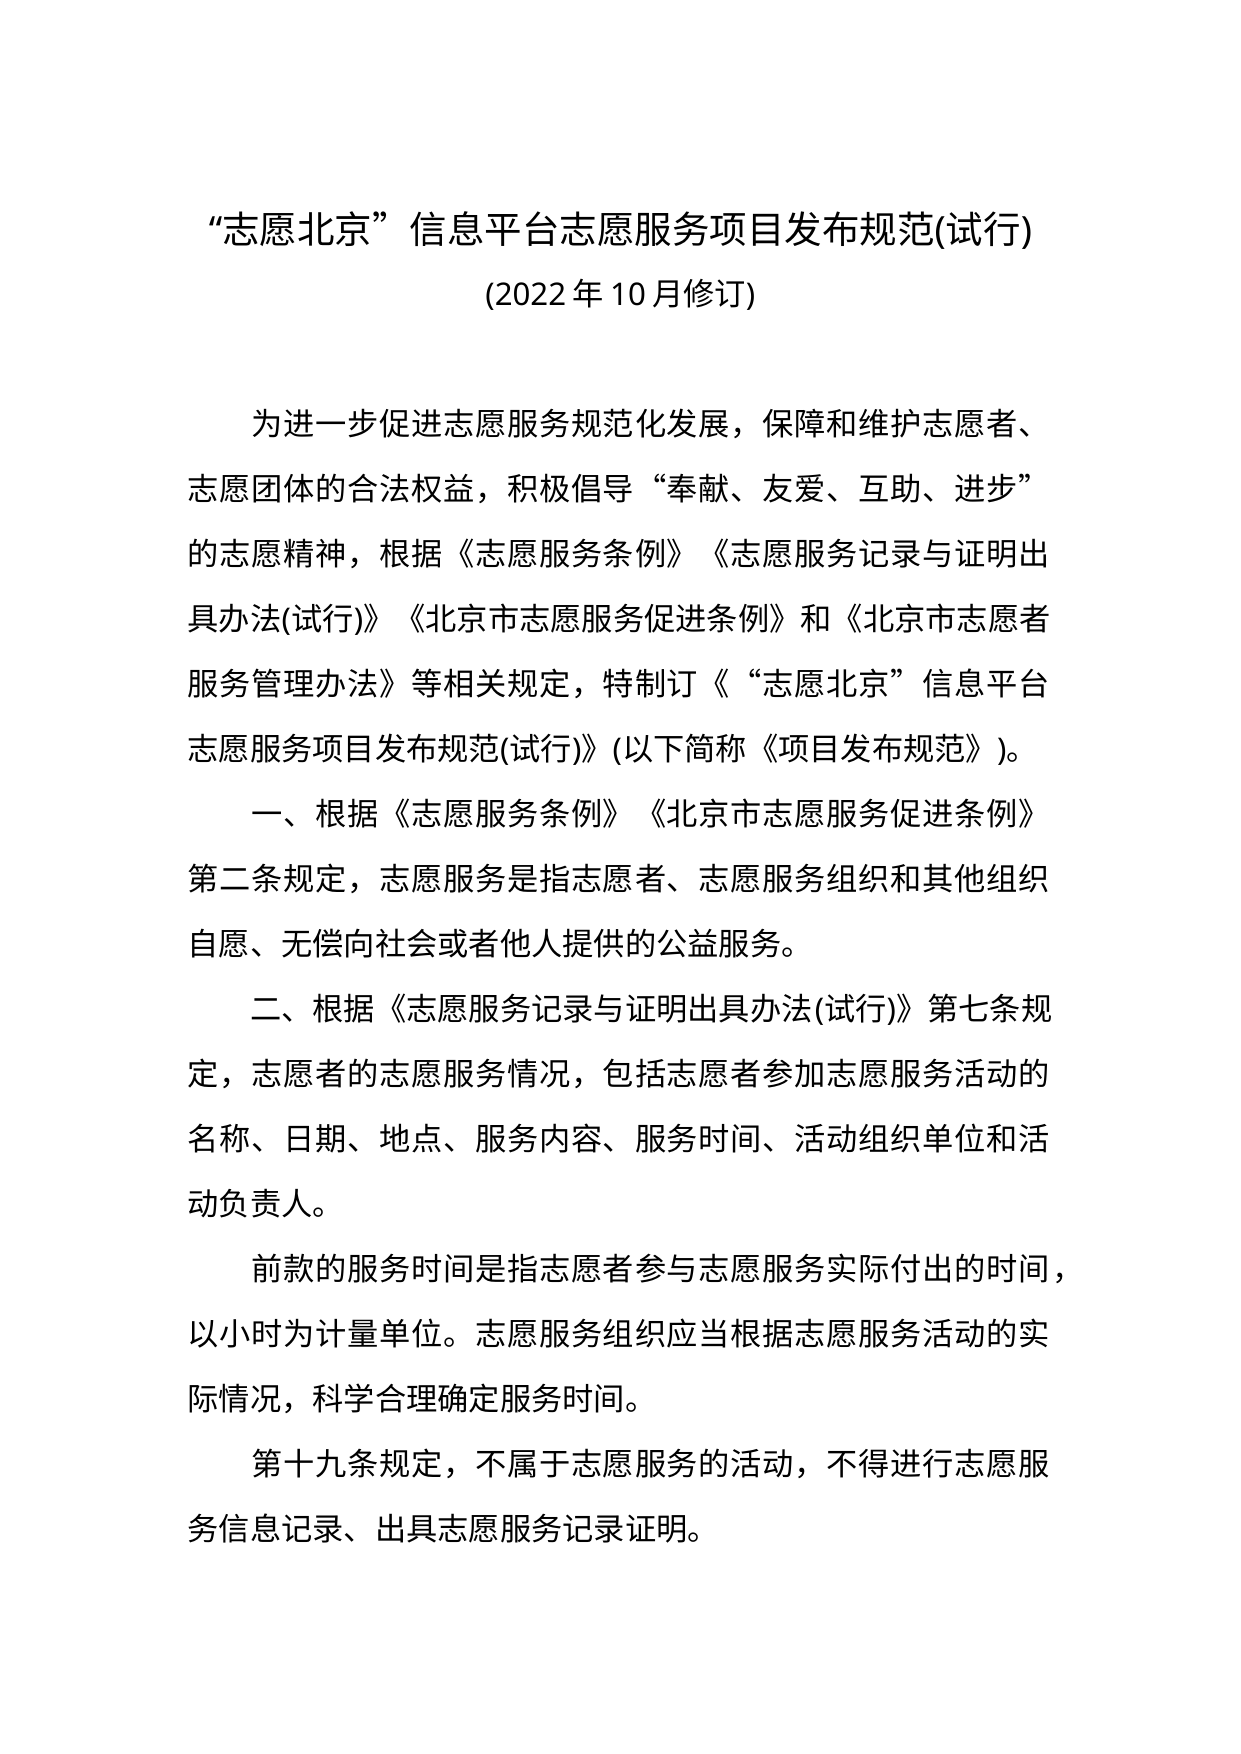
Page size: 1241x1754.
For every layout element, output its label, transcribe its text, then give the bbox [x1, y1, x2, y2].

text 为进一步促进志愿服务规范化发展，保障和维护志愿者、志愿团体的合法权益，积极倡导“奉献、友爱、互助、进步”的志愿精神，根据《志愿服务条例》《志愿服务记录与证明出具办法(试行)》《北京市志愿服务促进条例》和《北京市志愿者服务管理办法》等相关规定，特制订《“志愿北京”信息平台志愿服务项目发布规范(试行)》(以下简称《项目发布规范》)。 [187, 389, 1053, 779]
text 第十九条规定，不属于志愿服务的活动，不得进行志愿服务信息记录、出具志愿服务记录证明。 [187, 1429, 1053, 1559]
text 前款的服务时间是指志愿者参与志愿服务实际付出的时间，以小时为计量单位。志愿服务组织应当根据志愿服务活动的实际情况，科学合理确定服务时间。 [187, 1234, 1053, 1429]
text “志愿北京”信息平台志愿服务项目发布规范(试行) [187, 194, 1053, 259]
text 一、根据《志愿服务条例》《北京市志愿服务促进条例》第二条规定，志愿服务是指志愿者、志愿服务组织和其他组织自愿、无偿向社会或者他人提供的公益服务。 [187, 779, 1053, 974]
text 二、根据《志愿服务记录与证明出具办法(试行)》第七条规定，志愿者的志愿服务情况，包括志愿者参加志愿服务活动的名称、日期、地点、服务内容、服务时间、活动组织单位和活动负责人。 [187, 974, 1053, 1234]
text (2022年10月修订) [187, 259, 1053, 324]
